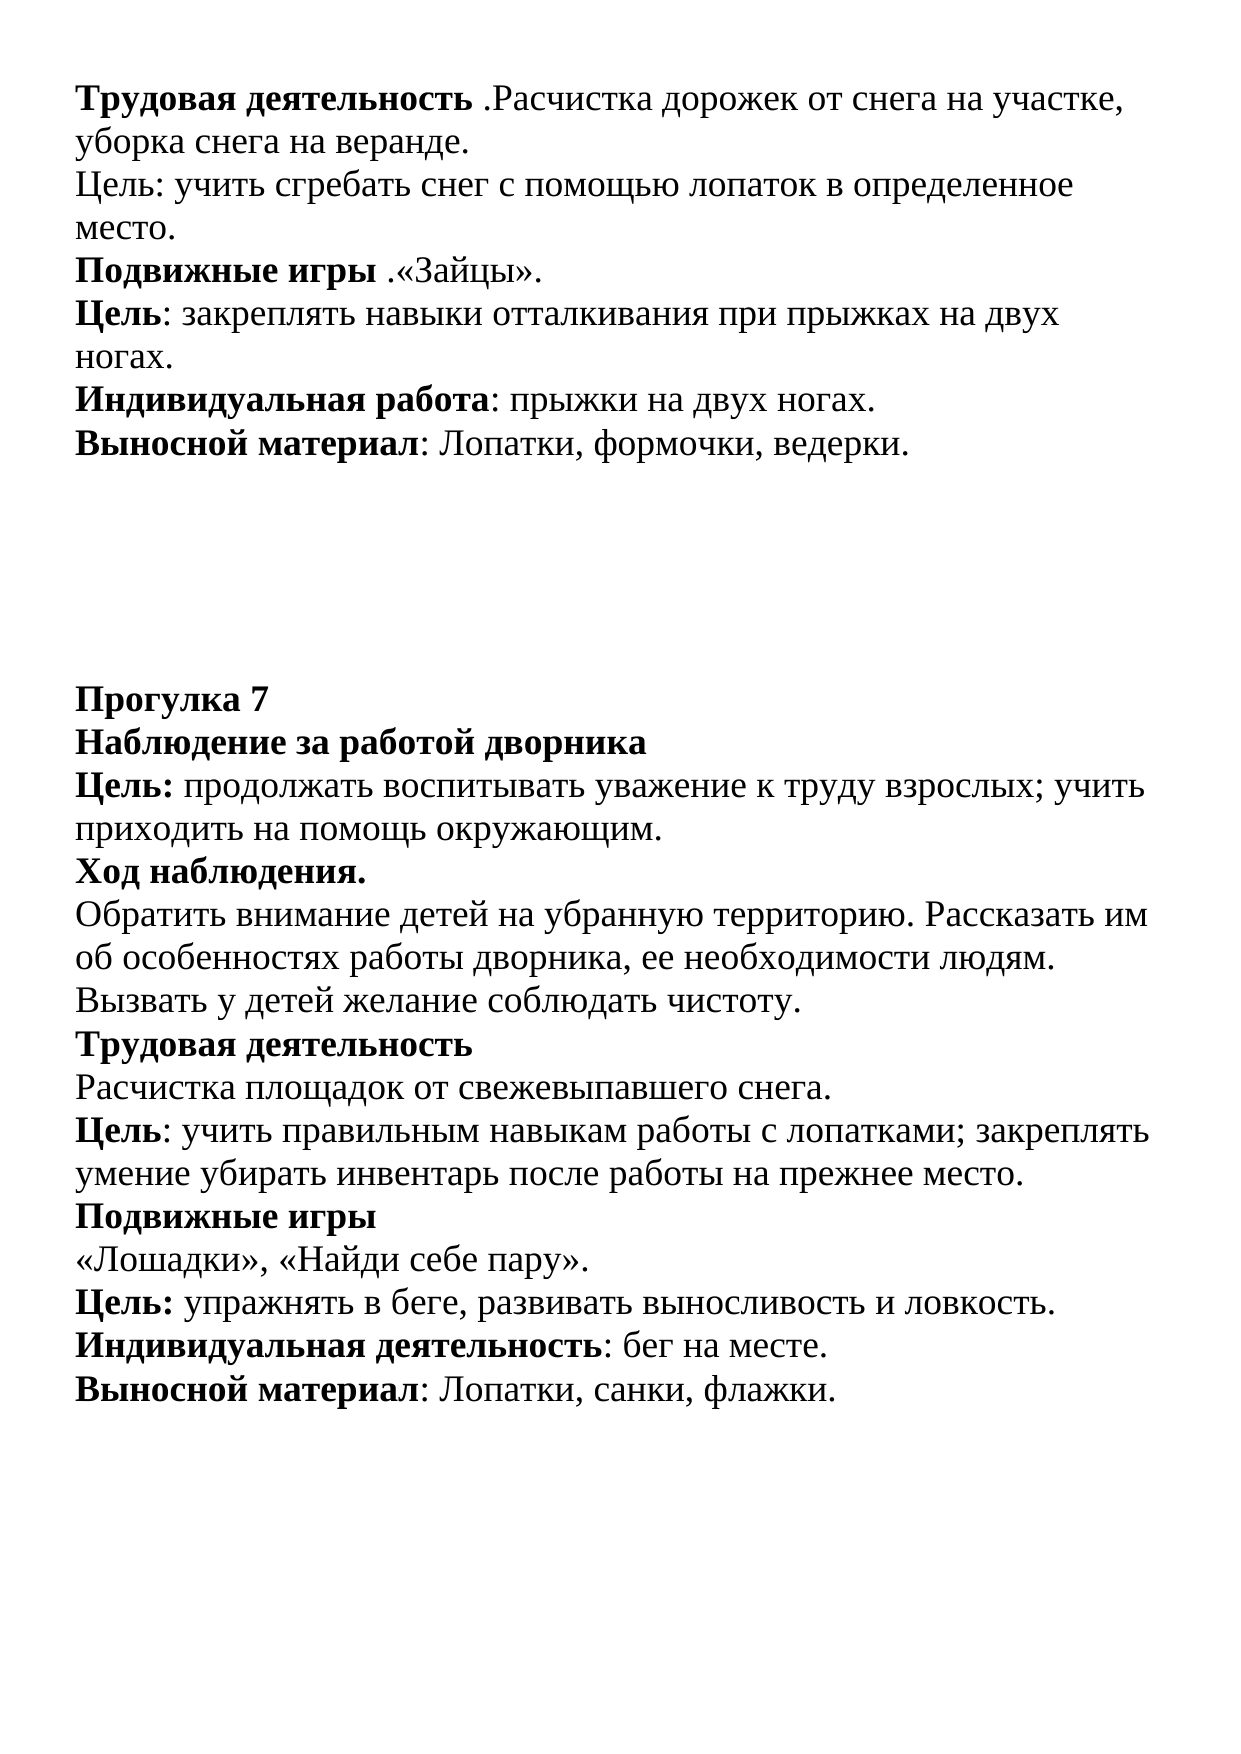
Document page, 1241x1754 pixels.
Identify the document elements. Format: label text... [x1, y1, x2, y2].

text Ход наблюдения. [75, 848, 1165, 892]
text Прогулка 7 [75, 676, 1165, 719]
text Трудовая деятельность [75, 1021, 1165, 1064]
text Подвижные игры [75, 1193, 1165, 1237]
text Обратить внимание детей на убранную территорию. Рассказать им об особенностях работы дворника, ее необходимости людям. Вызвать у детей желание соблюдать чистоту. [75, 892, 1165, 1021]
text Цель: продолжать воспитывать уважение к труду взрослых; учить приходить на помощь окружающим. [75, 762, 1165, 848]
text Индивидуальная деятельность: бег на месте. [75, 1323, 1165, 1366]
text Цель: учить сгребать снег с помощью лопаток в определенное место. [75, 161, 1165, 247]
text Трудовая деятельность .Расчистка дорожек от снега на участке, уборка снега на веранде. [75, 75, 1165, 161]
text Расчистка площадок от свежевыпавшего снега. [75, 1064, 1165, 1107]
text Выносной материал: Лопатки, санки, флажки. [75, 1366, 1165, 1409]
text Индивидуальная работа: прыжки на двух ногах. [75, 377, 1165, 420]
text Цель: упражнять в беге, развивать выносливость и ловкость. [75, 1280, 1165, 1323]
text Цель: учить правильным навыкам работы с лопатками; закреплять умение убирать инвентарь после работы на прежнее место. [75, 1107, 1165, 1193]
text Выносной материал: Лопатки, формочки, ведерки. [75, 420, 1165, 463]
text Наблюдение за работой дворника [75, 719, 1165, 762]
text Цель: закреплять навыки отталкивания при прыжках на двух ногах. [75, 291, 1165, 377]
text «Лошадки», «Найди себе пару». [75, 1237, 1165, 1280]
text Подвижные игры .«Зайцы». [75, 247, 1165, 291]
